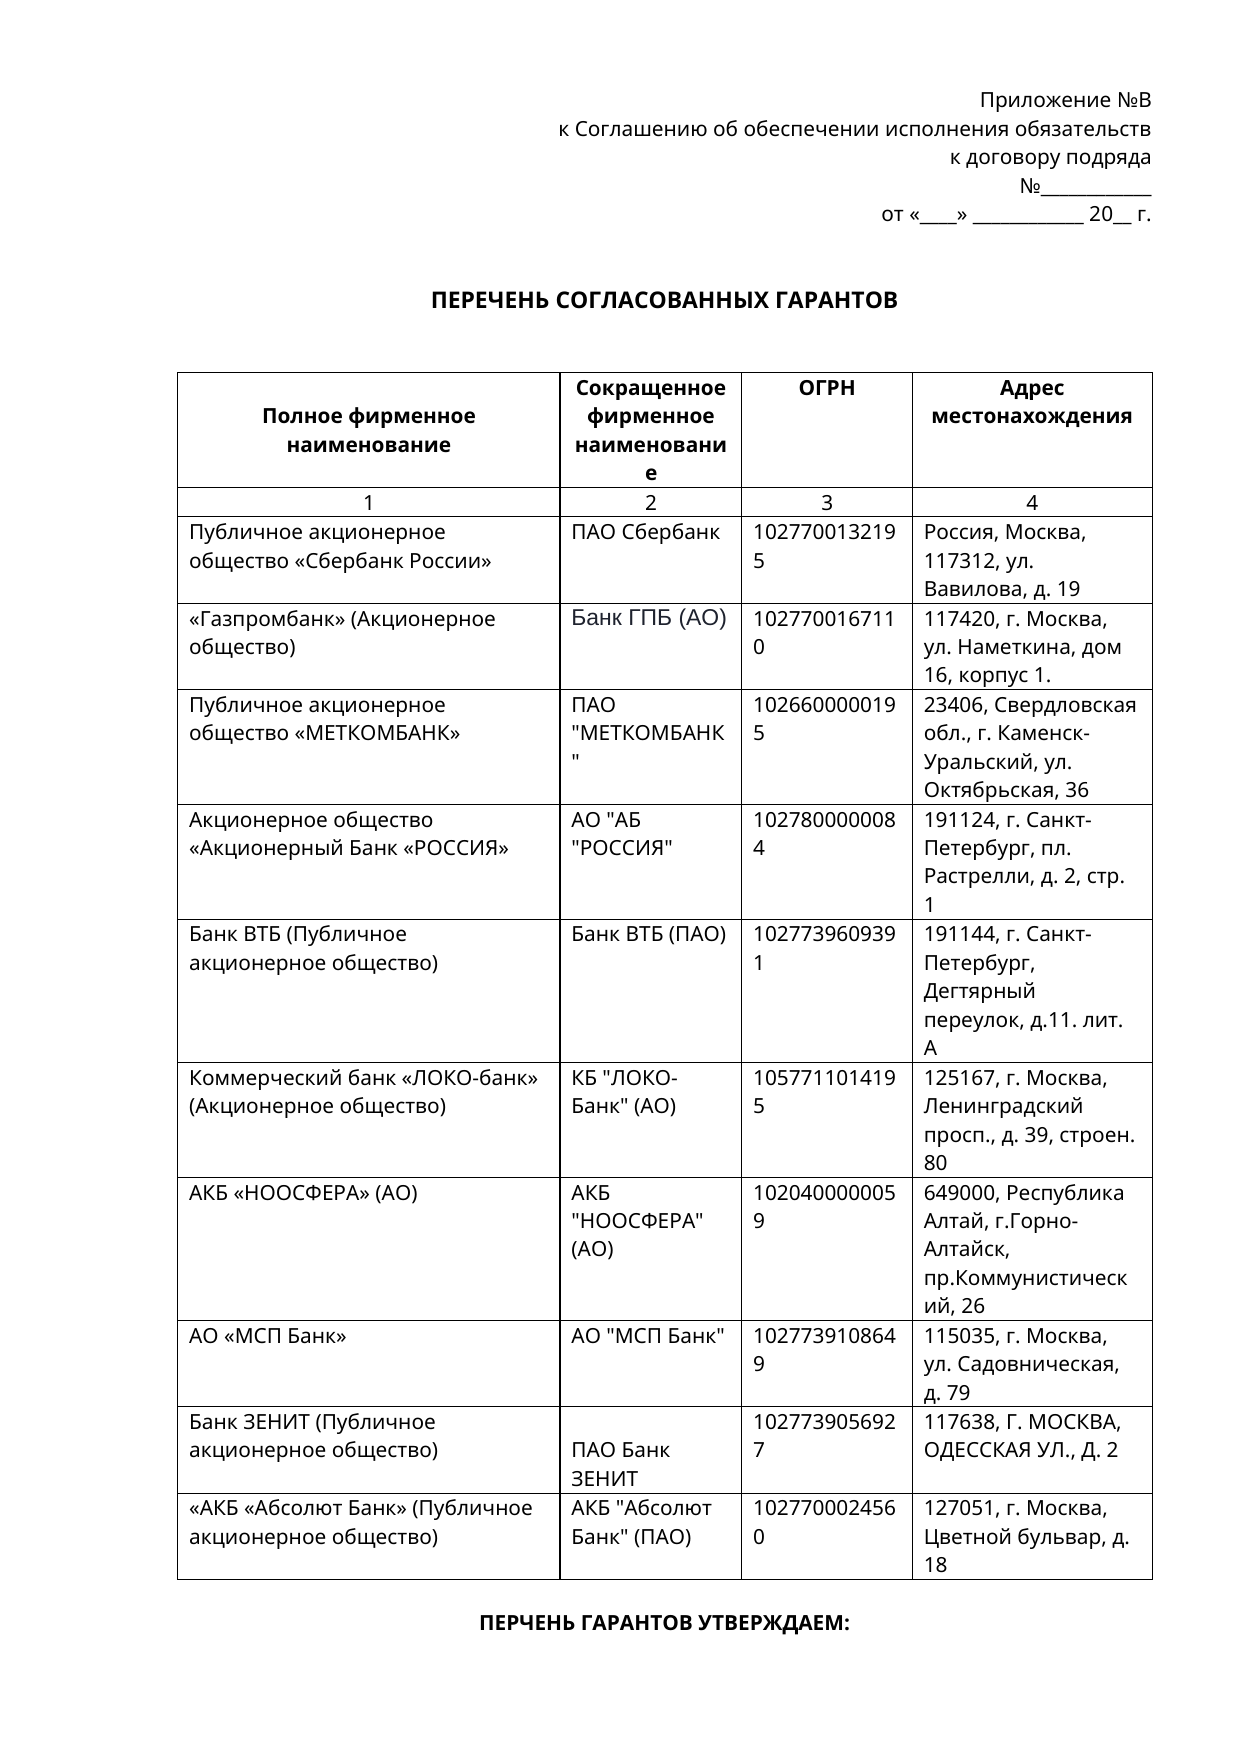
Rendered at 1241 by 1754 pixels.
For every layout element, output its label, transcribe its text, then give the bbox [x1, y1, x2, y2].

text ПЕРЧЕНЬ ГАРАНТОВ УТВЕРЖДАЕМ: [177, 1608, 1152, 1637]
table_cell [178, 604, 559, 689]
text к договору подряда №____________ [812, 142, 1152, 199]
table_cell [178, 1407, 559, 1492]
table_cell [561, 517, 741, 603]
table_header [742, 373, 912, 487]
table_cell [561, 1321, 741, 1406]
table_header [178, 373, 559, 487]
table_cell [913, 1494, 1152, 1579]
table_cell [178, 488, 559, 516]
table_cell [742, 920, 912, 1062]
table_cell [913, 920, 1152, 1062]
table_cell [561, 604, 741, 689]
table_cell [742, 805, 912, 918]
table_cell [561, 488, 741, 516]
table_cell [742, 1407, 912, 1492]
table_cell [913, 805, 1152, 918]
text к Соглашению об обеспечении исполнения обязательств [177, 114, 1152, 142]
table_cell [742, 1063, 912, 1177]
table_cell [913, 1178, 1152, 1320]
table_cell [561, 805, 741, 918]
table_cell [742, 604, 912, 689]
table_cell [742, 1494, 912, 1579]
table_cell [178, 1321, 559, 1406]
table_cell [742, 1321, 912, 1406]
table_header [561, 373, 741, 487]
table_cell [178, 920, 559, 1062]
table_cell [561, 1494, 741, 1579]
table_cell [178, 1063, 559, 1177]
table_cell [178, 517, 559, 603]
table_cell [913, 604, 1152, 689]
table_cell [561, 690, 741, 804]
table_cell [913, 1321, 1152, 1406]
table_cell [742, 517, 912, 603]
text от «____» ____________ 20__ г. [177, 199, 1152, 228]
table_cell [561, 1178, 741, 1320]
text ПЕРЕЧЕНЬ СОГЛАСОВАННЫХ ГАРАНТОВ [177, 284, 1152, 316]
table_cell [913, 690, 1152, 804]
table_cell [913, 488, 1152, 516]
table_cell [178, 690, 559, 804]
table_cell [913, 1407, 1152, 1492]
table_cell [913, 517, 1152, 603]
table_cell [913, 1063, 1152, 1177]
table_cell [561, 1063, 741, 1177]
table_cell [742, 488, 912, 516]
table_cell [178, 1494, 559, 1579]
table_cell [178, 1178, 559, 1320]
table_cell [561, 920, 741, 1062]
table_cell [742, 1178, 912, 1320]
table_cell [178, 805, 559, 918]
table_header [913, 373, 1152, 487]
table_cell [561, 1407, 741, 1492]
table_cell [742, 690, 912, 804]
text Приложение №В [852, 86, 1152, 114]
